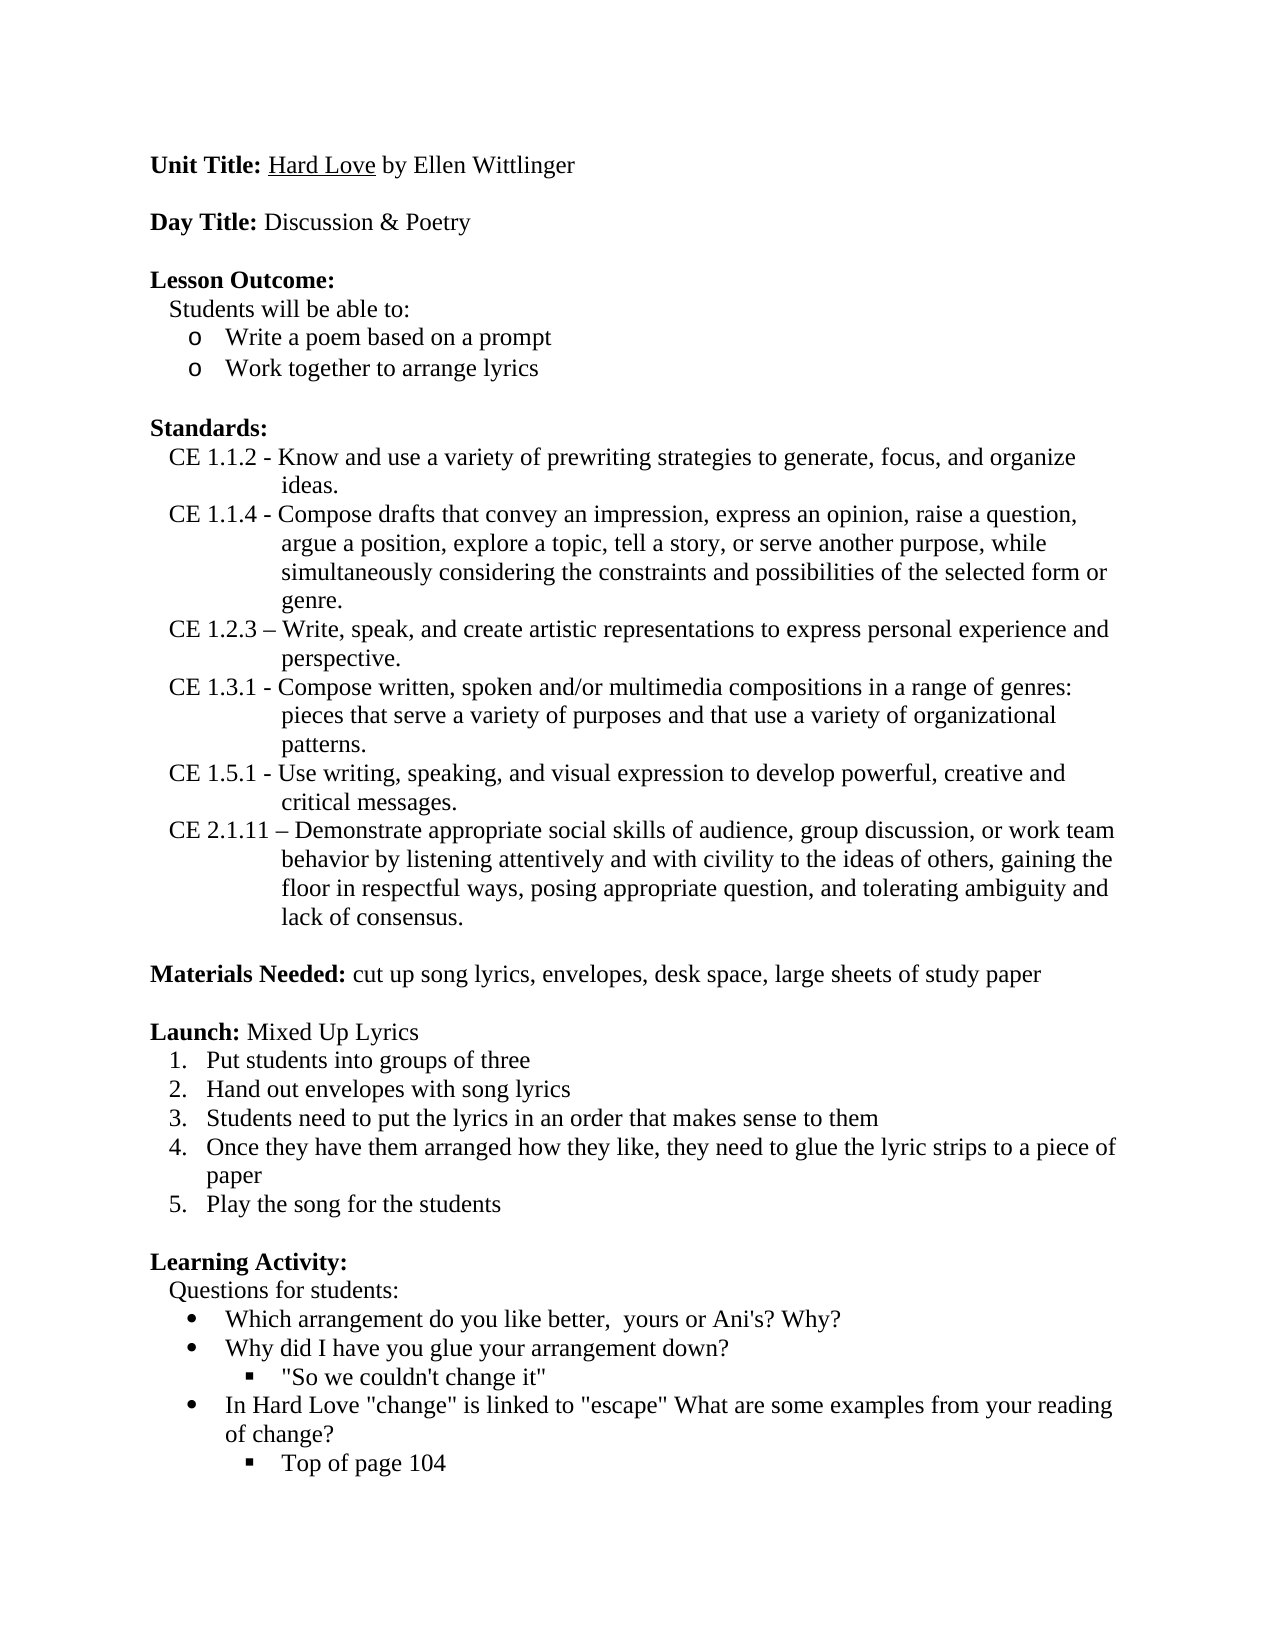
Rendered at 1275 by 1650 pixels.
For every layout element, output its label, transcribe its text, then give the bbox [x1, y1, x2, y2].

text CE 1.3.1 - Compose written, spoken and/or multimedia compositions in a range of genres: pieces that serve a variety of purposes and that use a variety of organizational patterns. [169, 672, 1125, 758]
text Launch: Mixed Up Lyrics [150, 1017, 1125, 1045]
text CE 1.5.1 - Use writing, speaking, and visual expression to develop powerful, creative and critical messages. [169, 758, 1125, 815]
text Unit Title: Hard Love by Ellen Wittlinger [150, 150, 1125, 179]
list Once they have them arranged how they like, they need to glue the lyric strips to a piece of paper [169, 1132, 1125, 1189]
text CE 1.1.4 - Compose drafts that convey an impression, express an opinion, raise a question, argue a position, explore a topic, tell a story, or serve another purpose, while simultaneously considering the constraints and possibilities of the selected form or genre. [169, 499, 1125, 614]
text Students will be able to: [169, 294, 1125, 322]
text CE 2.1.11 – Demonstrate appropriate social skills of audience, group discussion, or work team behavior by listening attentively and with civility to the ideas of others, gaining the floor in respectful ways, posing appropriate question, and tolerating ambiguity and lack of consensus. [169, 815, 1125, 930]
list Top of page 104 [244, 1448, 1125, 1477]
list Play the song for the students [169, 1189, 1125, 1218]
list Work together to arrange lyrics [187, 353, 1125, 384]
list Learning Activity: [150, 1247, 1125, 1275]
list Write a poem based on a prompt [187, 322, 1125, 353]
list Put students into groups of three [169, 1045, 1125, 1074]
text Lesson Outcome: [150, 265, 1125, 294]
text Standards: [150, 413, 1125, 442]
list Which arrangement do you like better, yours or Ani's? Why? [187, 1304, 1125, 1333]
list Questions for students: [169, 1275, 1125, 1304]
list Students need to put the lyrics in an order that makes sense to them [169, 1103, 1125, 1132]
text Materials Needed: cut up song lyrics, envelopes, desk space, large sheets of study paper [150, 959, 1125, 988]
list In Hard Love "change" is linked to "escape" What are some examples from your reading of change? [187, 1390, 1125, 1448]
list "So we couldn't change it" [244, 1362, 1125, 1390]
text Day Title: Discussion & Poetry [150, 207, 1125, 236]
text CE 1.1.2 - Know and use a variety of prewriting strategies to generate, focus, and organize ideas. [169, 442, 1125, 499]
text CE 1.2.3 – Write, speak, and create artistic representations to express personal experience and perspective. [169, 614, 1125, 672]
list Hand out envelopes with song lyrics [169, 1074, 1125, 1103]
list Why did I have you glue your arrangement down? [187, 1333, 1125, 1362]
